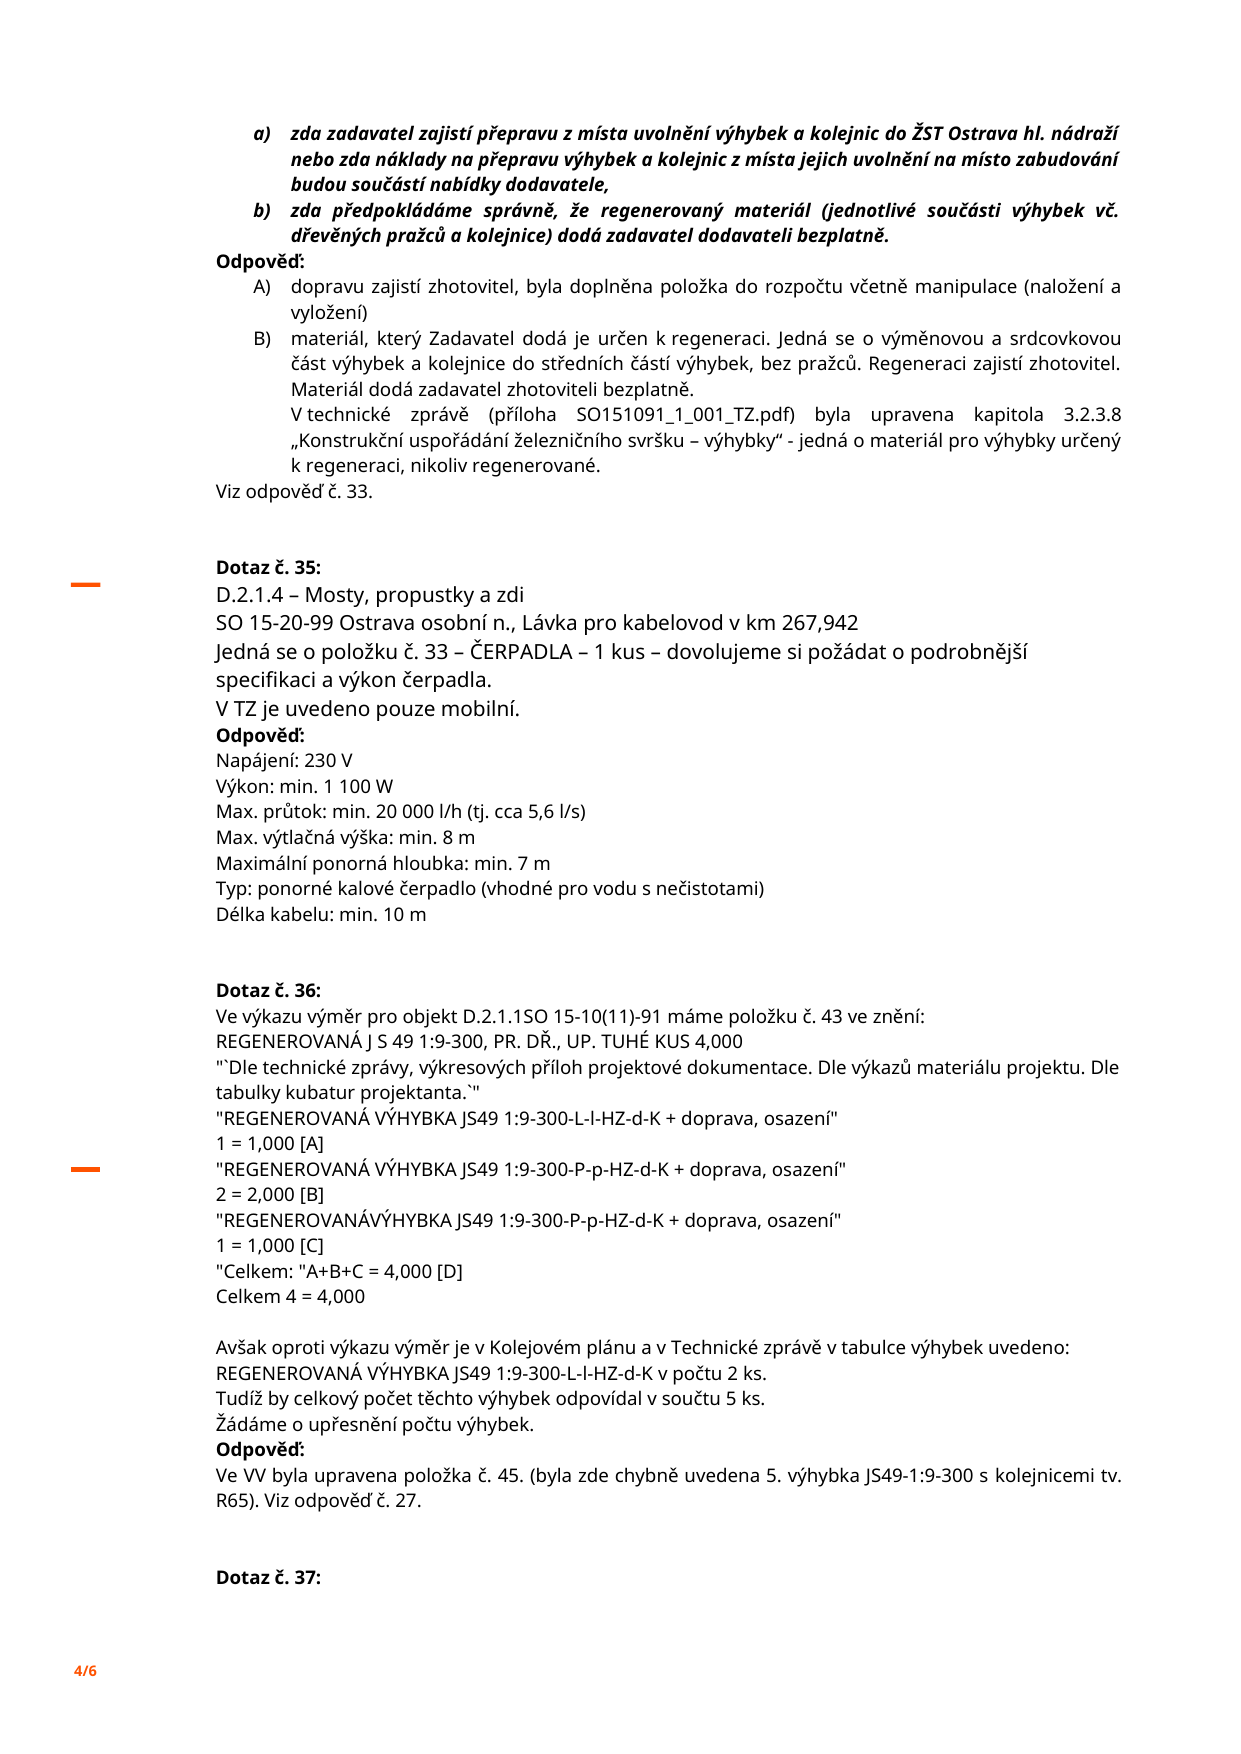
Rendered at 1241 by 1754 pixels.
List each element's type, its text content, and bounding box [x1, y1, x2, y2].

text Délka kabelu: min. 10 m [216, 901, 1122, 926]
text Ve výkazu výměr pro objekt D.2.1.1SO 15-10(11)-91 máme položku č. 43 ve znění: REGENEROVANÁ J S 49 1:9-300, PR. DŘ., UP. TUHÉ KUS 4,000 "`Dle technické zprávy, výkresových příloh projektové dokumentace. Dle výkazů materiálu projektu. Dle tabulky kubatur projektanta.`" "REGENEROVANÁ VÝHYBKA JS49 1:9-300-L-l-HZ-d-K + doprava, osazení" 1 = 1,000 [A] "REGENEROVANÁ VÝHYBKA JS49 1:9-300-P-p-HZ-d-K + doprava, osazení" 2 = 2,000 [B] "REGENEROVANÁVÝHYBKA JS49 1:9-300-P-p-HZ-d-K + doprava, osazení" 1 = 1,000 [C] "Celkem: "A+B+C = 4,000 [D] Celkem 4 = 4,000 Avšak oproti výkazu výměr je v Kolejovém plánu a v Technické zprávě v tabulce výhybek uvedeno: REGENEROVANÁ VÝHYBKA JS49 1:9-300-L-l-HZ-d-K v počtu 2 ks. Tudíž by celkový počet těchto výhybek odpovídal v součtu 5 ks. Žádáme o upřesnění počtu výhybek. [216, 1003, 1122, 1437]
text D.2.1.4 – Mosty, propustky a zdi [216, 580, 1122, 608]
text Odpověď: [216, 722, 1122, 748]
text Jedná se o položku č. 33 – ČERPADLA – 1 kus – dovolujeme si požádat o podrobnější specifikaci a výkon čerpadla. [216, 637, 1122, 694]
text Maximální ponorná hloubka: min. 7 m [216, 850, 1122, 875]
text Ve VV byla upravena položka č. 45. (byla zde chybně uvedena 5. výhybka JS49-1:9-300 s kolejnicemi tv. R65). Viz odpověď č. 27. [216, 1462, 1122, 1513]
list zda zadavatel zajistí přepravu z místa uvolnění výhybek a kolejnic do ŽST Ostrava hl. nádraží nebo zda náklady na přepravu výhybek a kolejnic z místa jejich uvolnění na místo zabudování budou součástí nabídky dodavatele, [253, 121, 1122, 197]
list dopravu zajistí zhotovitel, byla doplněna položka do rozpočtu včetně manipulace (naložení a vyložení) [253, 274, 1122, 325]
text Výkon: min. 1 100 W [216, 773, 1122, 799]
text Viz odpověď č. 33. [216, 478, 1122, 503]
list zda předpokládáme správně, že regenerovaný materiál (jednotlivé součásti výhybek vč. dřevěných pražců a kolejnice) dodá zadavatel dodavateli bezplatně. [253, 197, 1122, 248]
text Dotaz č. 35: [216, 554, 1122, 580]
text V TZ je uvedeno pouze mobilní. [216, 694, 1122, 722]
text Odpověď: [216, 248, 1122, 274]
text Max. výtlačná výška: min. 8 m [216, 824, 1122, 850]
text Napájení: 230 V [216, 748, 1122, 773]
text Odpověď: [216, 1437, 1122, 1462]
text Typ: ponorné kalové čerpadlo (vhodné pro vodu s nečistotami) [216, 875, 1122, 901]
text SO 15-20-99 Ostrava osobní n., Lávka pro kabelovod v km 267,942 [216, 608, 1122, 637]
text Dotaz č. 36: [216, 977, 1122, 1003]
list V technické zprávě (příloha SO151091_1_001_TZ.pdf) byla upravena kapitola 3.2.3.8 „Konstrukční uspořádání železničního svršku – výhybky“ - jedná o materiál pro výhybky určený k regeneraci, nikoliv regenerované. [291, 401, 1122, 478]
list materiál, který Zadavatel dodá je určen k regeneraci. Jedná se o výměnovou a srdcovkovou část výhybek a kolejnice do středních částí výhybek, bez pražců. Regeneraci zajistí zhotovitel. Materiál dodá zadavatel zhotoviteli bezplatně. [253, 325, 1122, 401]
text Max. průtok: min. 20 000 l/h (tj. cca 5,6 l/s) [216, 799, 1122, 824]
text Dotaz č. 37: [216, 1564, 1122, 1590]
